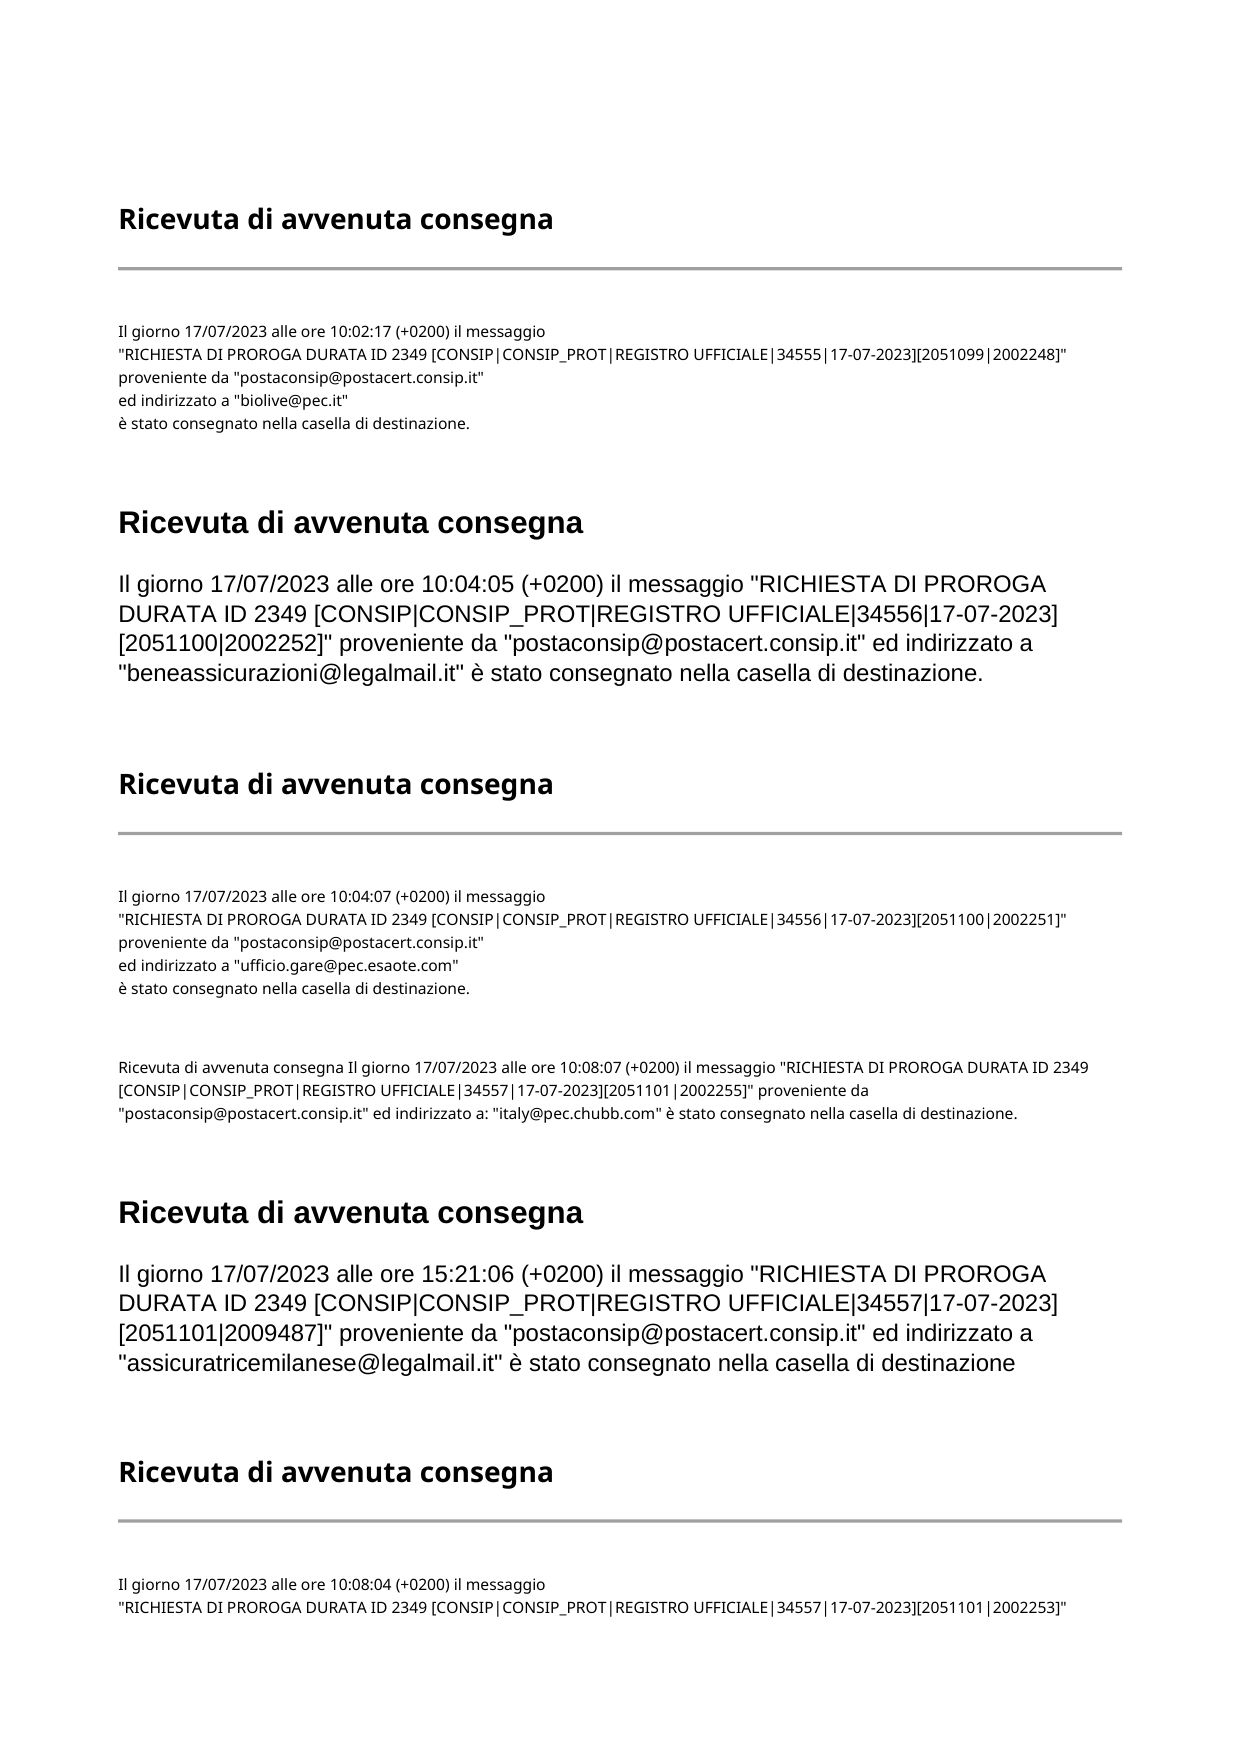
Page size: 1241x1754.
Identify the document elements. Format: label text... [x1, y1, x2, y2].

text Ricevuta di avvenuta consegna [118, 1194, 1122, 1230]
text Il giorno 17/07/2023 alle ore 10:04:07 (+0200) il messaggio "RICHIESTA DI PROROGA DURATA ID 2349 [CONSIP|CONSIP_PROT|REGISTRO UFFICIALE|34556|17-07-2023][2051100|2002251]" proveniente da "postaconsip@postacert.consip.it" ed indirizzato a "ufficio.gare@pec.esaote.com" è stato consegnato nella casella di destinazione. [118, 863, 1122, 999]
text Il giorno 17/07/2023 alle ore 10:02:17 (+0200) il messaggio "RICHIESTA DI PROROGA DURATA ID 2349 [CONSIP|CONSIP_PROT|REGISTRO UFFICIALE|34555|17-07-2023][2051099|2002248]" proveniente da "postaconsip@postacert.consip.it" ed indirizzato a "biolive@pec.it" è stato consegnato nella casella di destinazione. [118, 298, 1122, 434]
text Ricevuta di avvenuta consegna Il giorno 17/07/2023 alle ore 10:08:07 (+0200) il messaggio "RICHIESTA DI PROROGA DURATA ID 2349 [CONSIP|CONSIP_PROT|REGISTRO UFFICIALE|34557|17-07-2023][2051101|2002255]" proveniente da "postaconsip@postacert.consip.it" ed indirizzato a: "italy@pec.chubb.com" è stato consegnato nella casella di destinazione. [118, 1057, 1122, 1124]
text Ricevuta di avvenuta consegna [118, 1452, 1122, 1490]
text Ricevuta di avvenuta consegna [118, 764, 1122, 803]
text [118, 1551, 1122, 1618]
text Ricevuta di avvenuta consegna [118, 504, 1122, 541]
text Il giorno 17/07/2023 alle ore 10:04:05 (+0200) il messaggio "RICHIESTA DI PROROGA DURATA ID 2349 [CONSIP|CONSIP_PROT|REGISTRO UFFICIALE|34556|17-07-2023][2051100|2002252]" proveniente da "postaconsip@postacert.consip.it" ed indirizzato a "beneassicurazioni@legalmail.it" è stato consegnato nella casella di destinazione. [118, 570, 1122, 687]
text Il giorno 17/07/2023 alle ore 15:21:06 (+0200) il messaggio "RICHIESTA DI PROROGA DURATA ID 2349 [CONSIP|CONSIP_PROT|REGISTRO UFFICIALE|34557|17-07-2023][2051101|2009487]" proveniente da "postaconsip@postacert.consip.it" ed indirizzato a "assicuratricemilanese@legalmail.it" è stato consegnato nella casella di destinazione [118, 1259, 1122, 1376]
text Ricevuta di avvenuta consegna [118, 200, 1122, 238]
